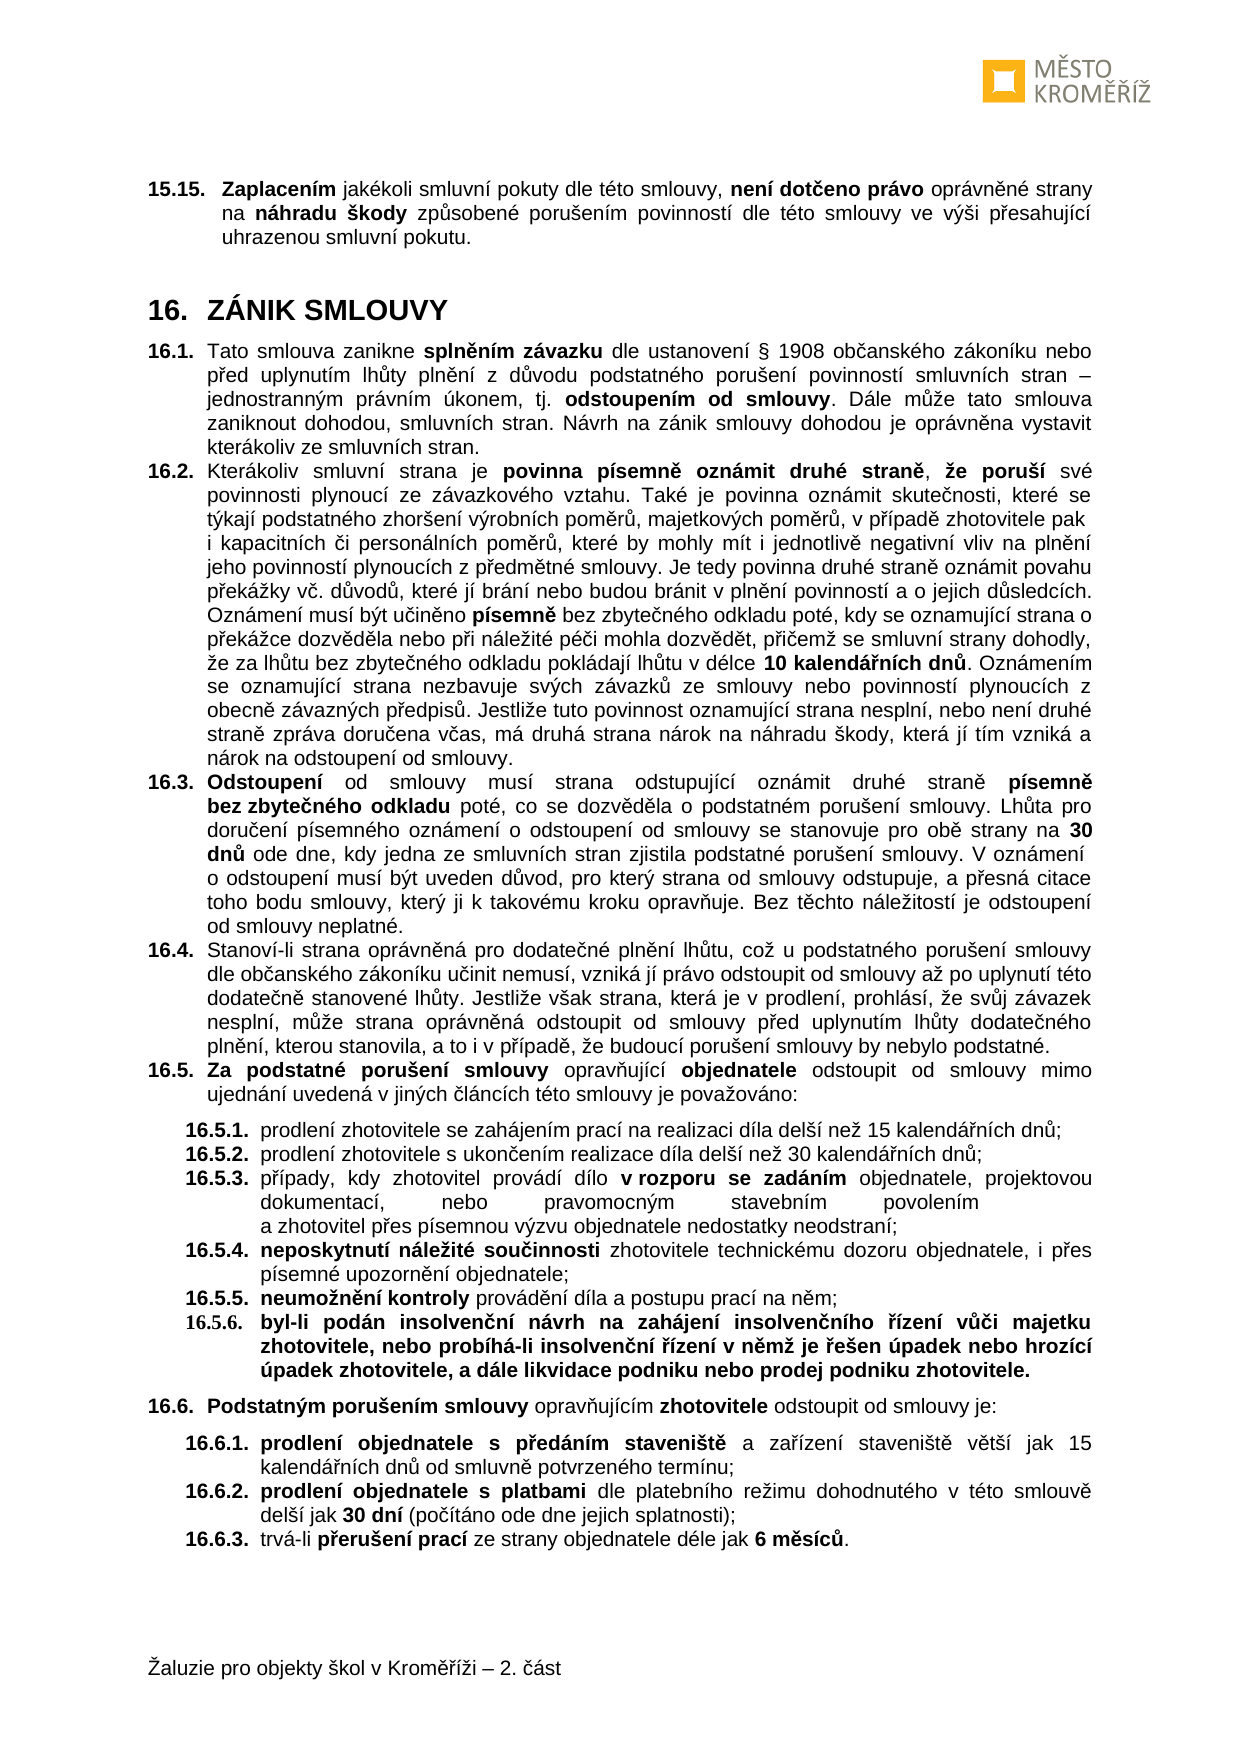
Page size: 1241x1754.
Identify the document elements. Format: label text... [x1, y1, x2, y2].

list Stanoví-li strana oprávněná pro dodatečné plnění lhůtu, což u podstatného porušení smlouvy dle občanského zákoníku učinit nemusí, vzniká jí právo odstoupit od smlouvy až po uplynutí této dodatečně stanovené lhůty. Jestliže však strana, která je v prodlení, prohlásí, že svůj závazek nesplní, může strana oprávněná odstoupit od smlouvy před uplynutím lhůty dodatečného plnění, kterou stanovila, a to i v případě, že budoucí porušení smlouvy by nebylo podstatné. [148, 938, 1092, 1058]
picture [977, 48, 1158, 115]
list Za podstatné porušení smlouvy opravňující objednatele odstoupit od smlouvy mimo ujednání uvedená v jiných článcích této smlouvy je považováno: [148, 1058, 1092, 1106]
list prodlení zhotovitele se zahájením prací na realizaci díla delší než 15 kalendářních dnů; [185, 1118, 1092, 1142]
list neposkytnutí náležité součinnosti zhotovitele technickému dozoru objednatele, i přes písemné upozornění objednatele; [185, 1238, 1092, 1286]
list ZÁNIK SMLOUVY [148, 293, 1092, 326]
list případy, kdy zhotovitel provádí dílo v rozporu se zadáním objednatele, projektovou dokumentací, nebo pravomocným stavebním povolením a zhotovitel přes písemnou výzvu objednatele nedostatky neodstraní; [185, 1166, 1092, 1238]
list Kterákoliv smluvní strana je povinna písemně oznámit druhé straně, že poruší své povinnosti plynoucí ze závazkového vztahu. Také je povinna oznámit skutečnosti, které se týkají podstatného zhoršení výrobních poměrů, majetkových poměrů, v případě zhotovitele pak i kapacitních či personálních poměrů, které by mohly mít i jednotlivě negativní vliv na plnění jeho povinností plynoucích z předmětné smlouvy. Je tedy povinna druhé straně oznámit povahu překážky vč. důvodů, které jí brání nebo budou bránit v plnění povinností a o jejich důsledcích. Oznámení musí být učiněno písemně bez zbytečného odkladu poté, kdy se oznamující strana o překážce dozvěděla nebo při náležité péči mohla dozvědět, přičemž se smluvní strany dohodly, že za lhůtu bez zbytečného odkladu pokládají lhůtu v délce 10 kalendářních dnů. Oznámením se oznamující strana nezbavuje svých závazků ze smlouvy nebo povinností plynoucích z obecně závazných předpisů. Jestliže tuto povinnost oznamující strana nesplní, nebo není druhé straně zpráva doručena včas, má druhá strana nárok na náhradu škody, která jí tím vzniká a nárok na odstoupení od smlouvy. [148, 459, 1092, 770]
list Odstoupení od smlouvy musí strana odstupující oznámit druhé straně písemně bez zbytečného odkladu poté, co se dozvěděla o podstatném porušení smlouvy. Lhůta pro doručení písemného oznámení o odstoupení od smlouvy se stanovuje pro obě strany na 30 dnů ode dne, kdy jedna ze smluvních stran zjistila podstatné porušení smlouvy. V oznámení o odstoupení musí být uveden důvod, pro který strana od smlouvy odstupuje, a přesná citace toho bodu smlouvy, který ji k takovému kroku opravňuje. Bez těchto náležitostí je odstoupení od smlouvy neplatné. [148, 770, 1092, 938]
list Tato smlouva zanikne splněním závazku dle ustanovení § 1908 občanského zákoníku nebo před uplynutím lhůty plnění z důvodu podstatného porušení povinností smluvních stran – jednostranným právním úkonem, tj. odstoupením od smlouvy. Dále může tato smlouva zaniknout dohodou, smluvních stran. Návrh na zánik smlouvy dohodou je oprávněna vystavit kterákoliv ze smluvních stran. [148, 339, 1092, 459]
list Podstatným porušením smlouvy opravňujícím zhotovitele odstoupit od smlouvy je: [148, 1394, 1092, 1418]
list prodlení zhotovitele s ukončením realizace díla delší než 30 kalendářních dnů; [185, 1142, 1092, 1166]
list neumožnění kontroly provádění díla a postupu prací na něm; [185, 1286, 1092, 1310]
list byl-li podán insolvenční návrh na zahájení insolvenčního řízení vůči majetku zhotovitele, nebo probíhá-li insolvenční řízení v němž je řešen úpadek nebo hrozící úpadek zhotovitele, a dále likvidace podniku nebo prodej podniku zhotovitele. [185, 1310, 1092, 1382]
list Zaplacením jakékoli smluvní pokuty dle této smlouvy, není dotčeno právo oprávněné strany na náhradu škody způsobené porušením povinností dle této smlouvy ve výši přesahující uhrazenou smluvní pokutu. [148, 177, 1092, 249]
list trvá-li přerušení prací ze strany objednatele déle jak 6 měsíců. [185, 1527, 1092, 1551]
list prodlení objednatele s předáním staveniště a zařízení staveniště větší jak 15 kalendářních dnů od smluvně potvrzeného termínu; [185, 1431, 1092, 1479]
list prodlení objednatele s platbami dle platebního režimu dohodnutého v této smlouvě delší jak 30 dní (počítáno ode dne jejich splatnosti); [185, 1479, 1092, 1527]
